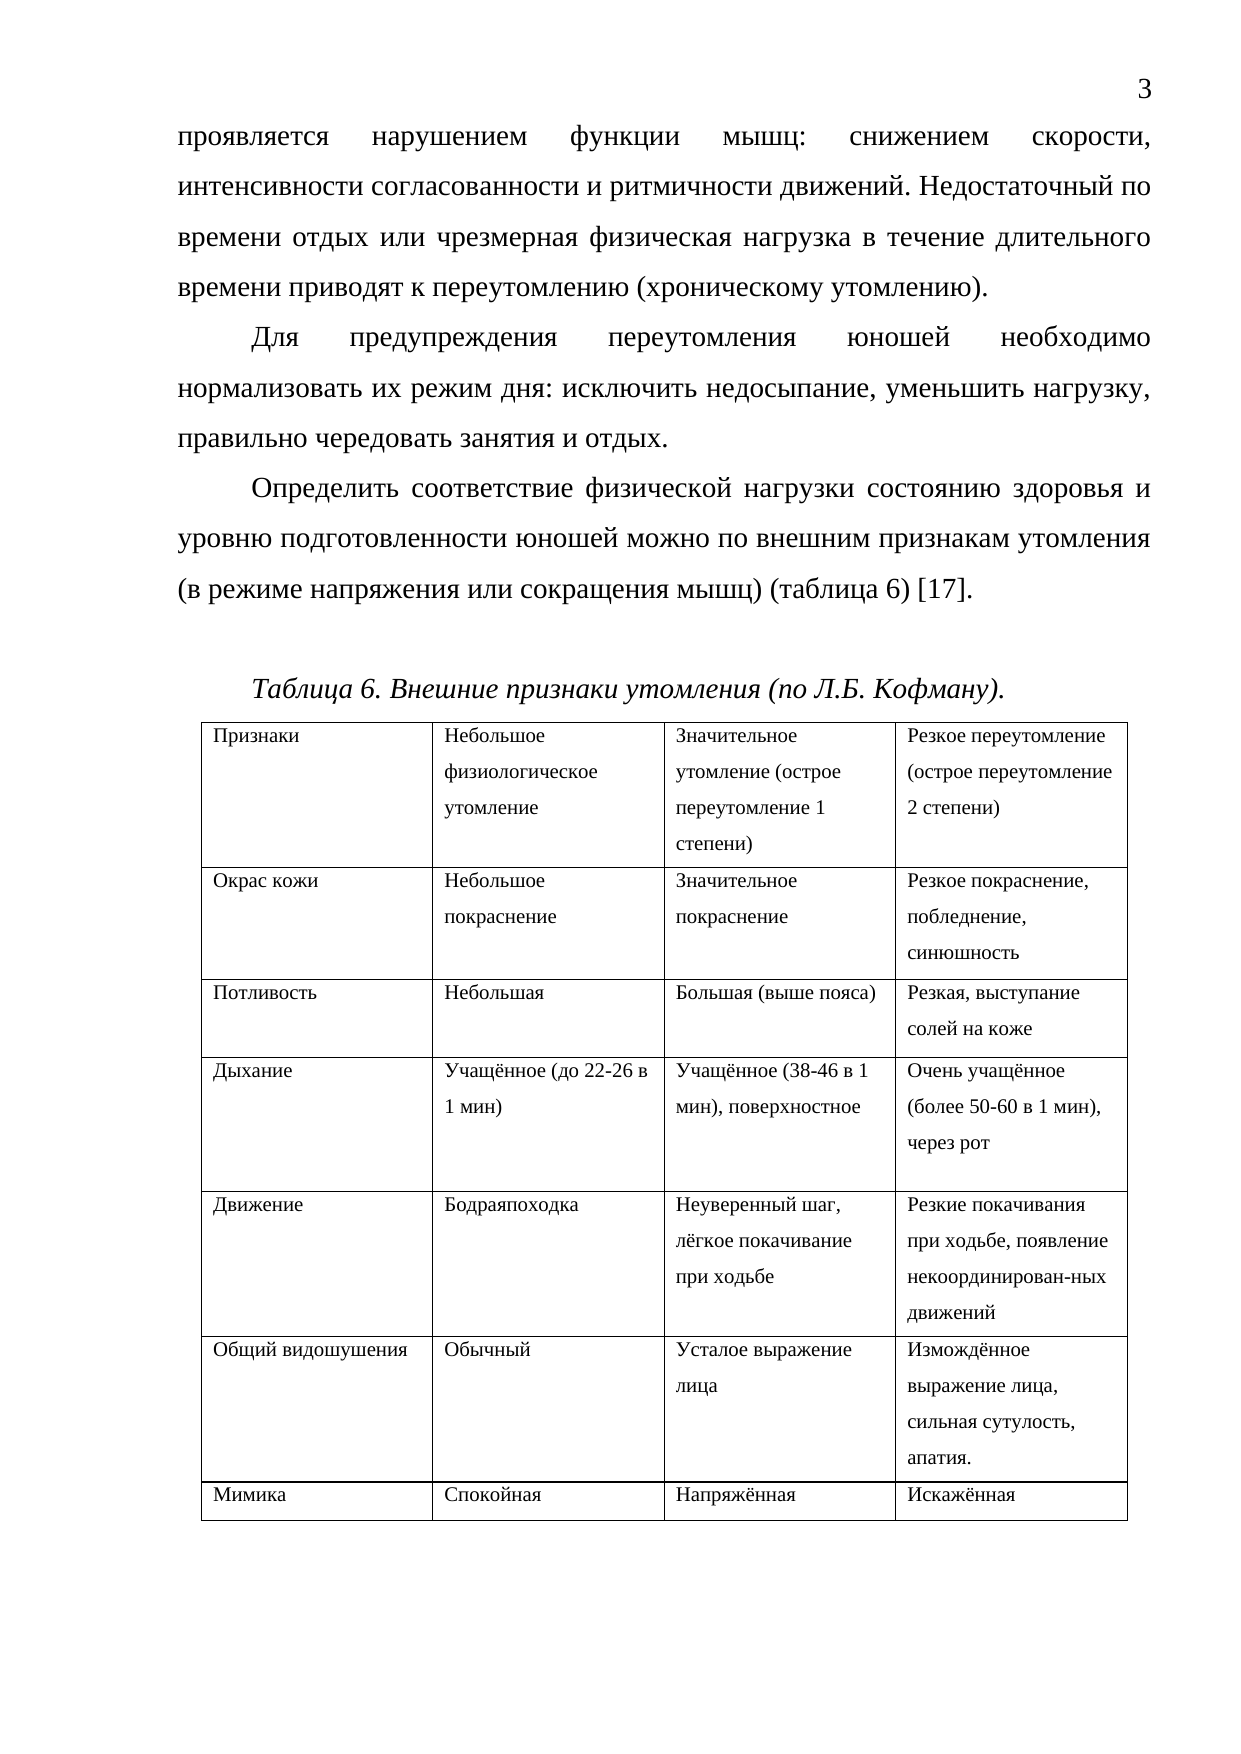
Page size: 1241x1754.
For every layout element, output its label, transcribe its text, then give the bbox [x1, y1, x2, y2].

text Для предупреждения переутомления юношей необходимо нормализовать их режим дня: исключить недосыпание, уменьшить нагрузку, правильно чередовать занятия и отдых. [177, 319, 1152, 453]
table_cell Учащённое (38-46 в 1 мин), поверхностное [665, 1058, 895, 1191]
table_cell Измождённое выражение лица, сильная сутулость, апатия. [896, 1337, 1127, 1481]
text Определить соответствие физической нагрузки состоянию здоровья и уровню подготовленности юношей можно по внешним признакам утомления (в режиме напряжения или сокращения мышц) (таблица 6) [17]. [177, 470, 1152, 604]
table_header Значительное утомление (острое переутомление 1 степени) [665, 723, 895, 867]
table_cell Усталое выражение лица [665, 1337, 895, 1481]
table_header Резкое переутомление (острое переутомление 2 степени) [896, 723, 1127, 867]
table_cell Небольшая [433, 980, 664, 1057]
table_cell Бодраяпоходка [433, 1192, 664, 1336]
table_cell Движение [202, 1192, 432, 1336]
text Таблица 6. Внешние признаки утомления (по Л.Б. Кофману). [177, 672, 1152, 705]
table_header Небольшое физиологическое утомление [433, 723, 664, 867]
table_cell Потливость [202, 980, 432, 1057]
table_cell Резкая, выступание солей на коже [896, 980, 1127, 1057]
table_cell Обычный [433, 1337, 664, 1481]
table_cell Резкое покраснение, побледнение, синюшность [896, 868, 1127, 978]
table_cell Спокойная [433, 1483, 664, 1520]
table_cell Общий видошушения [202, 1337, 432, 1481]
table_cell Окрас кожи [202, 868, 432, 978]
table_header Признаки [202, 723, 432, 867]
table_cell Очень учащённое (более 50-60 в 1 мин), через рот [896, 1058, 1127, 1191]
table_cell Большая (выше пояса) [665, 980, 895, 1057]
table_cell Неуверенный шаг, лёгкое покачивание при ходьбе [665, 1192, 895, 1336]
table_cell Небольшое покраснение [433, 868, 664, 978]
table_cell Дыхание [202, 1058, 432, 1191]
table_cell Искажённая [896, 1483, 1127, 1520]
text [177, 118, 1152, 303]
table_cell Значительное покраснение [665, 868, 895, 978]
table_cell Напряжённая [665, 1483, 895, 1520]
table_cell Мимика [202, 1483, 432, 1520]
table_cell Резкие покачивания при ходьбе, появление некоординирован-ных движений [896, 1192, 1127, 1336]
table_cell Учащённое (до 22-26 в 1 мин) [433, 1058, 664, 1191]
